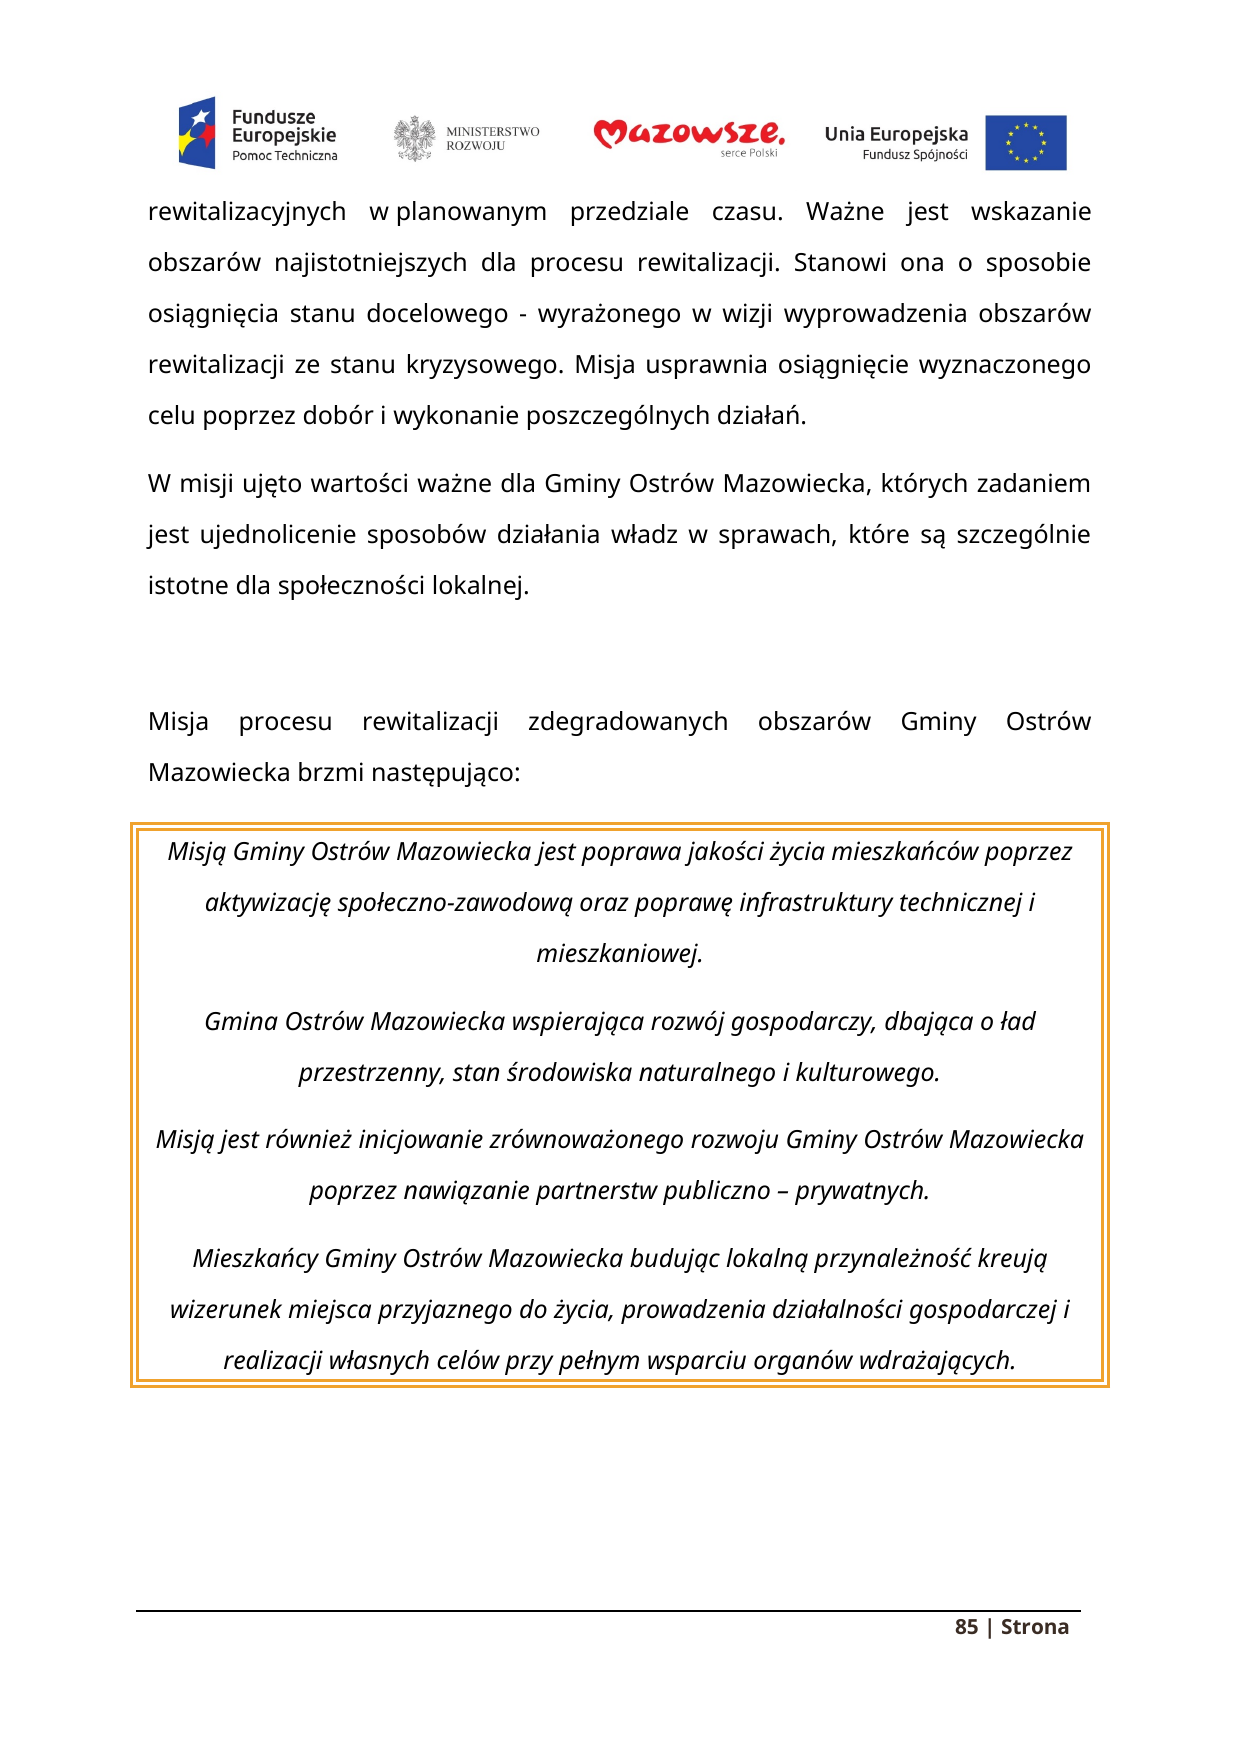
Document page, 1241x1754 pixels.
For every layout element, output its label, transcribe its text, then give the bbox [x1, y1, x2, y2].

picture [147, 73, 1093, 194]
text Misją jest również inicjowanie zrównoważonego rozwoju Gminy Ostrów Mazowiecka poprzez nawiązanie partnerstw publiczno – prywatnych. [139, 1110, 1101, 1207]
text Misja procesu rewitalizacji zdegradowanych obszarów Gminy Ostrów Mazowiecka brzmi następująco: [148, 703, 1092, 788]
text W misji ujęto wartości ważne dla Gminy Ostrów Mazowiecka, których zadaniem jest ujednolicenie sposobów działania władz w sprawach, które są szczególnie istotne dla społeczności lokalnej. [148, 466, 1092, 602]
text Gmina Ostrów Mazowiecka wspierająca rozwój gospodarczy, dbająca o ład przestrzenny, stan środowiska naturalnego i kulturowego. [139, 992, 1101, 1088]
text Mieszkańcy Gminy Ostrów Mazowiecka budując lokalną przynależność kreują wizerunek miejsca przyjaznego do życia, prowadzenia działalności gospodarczej i realizacji własnych celów przy pełnym wsparciu organów wdrażających. [133, 1229, 1107, 1385]
text Misją Gminy Ostrów Mazowiecka jest poprawa jakości życia mieszkańców poprzez aktywizację społeczno-zawodową oraz poprawę infrastruktury technicznej i mieszkaniowej. [133, 825, 1107, 969]
